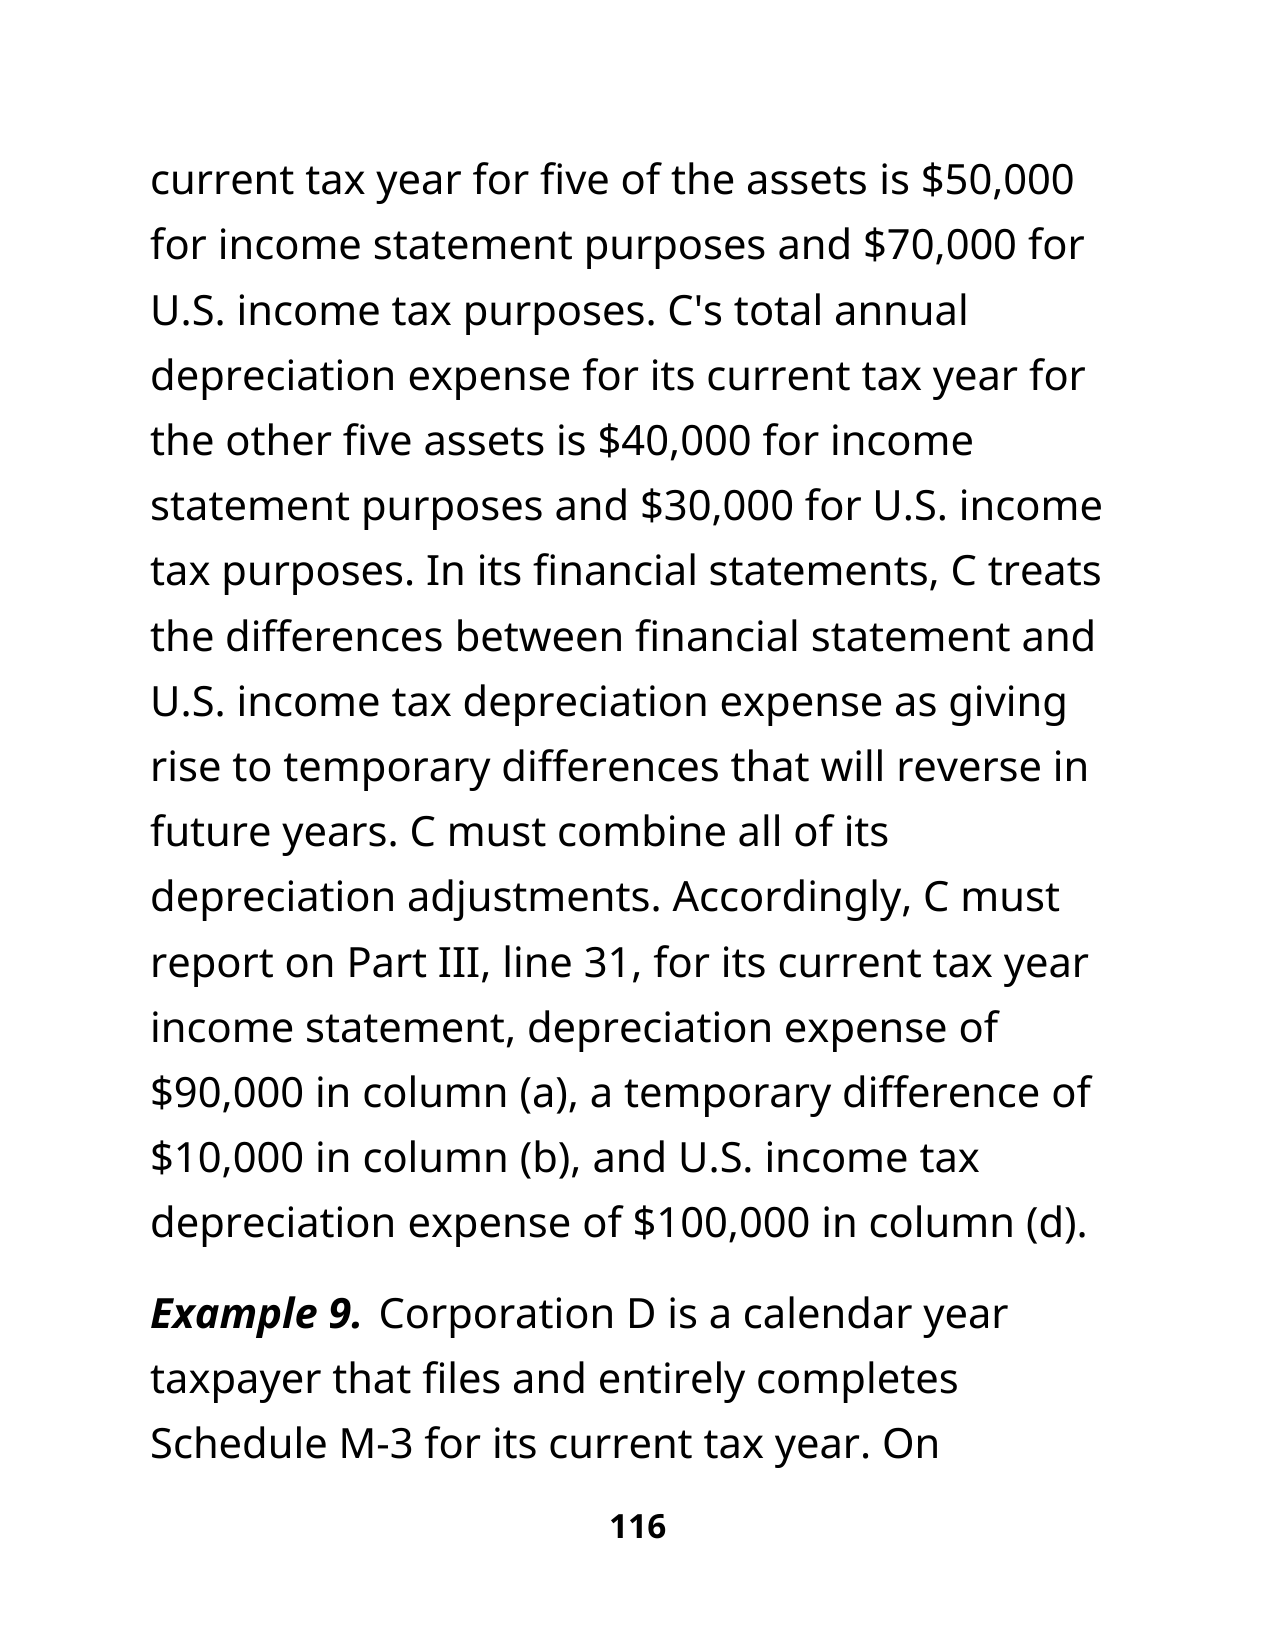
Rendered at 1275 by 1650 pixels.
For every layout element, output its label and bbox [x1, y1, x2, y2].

text [150, 150, 1125, 1250]
text [150, 1283, 1125, 1471]
